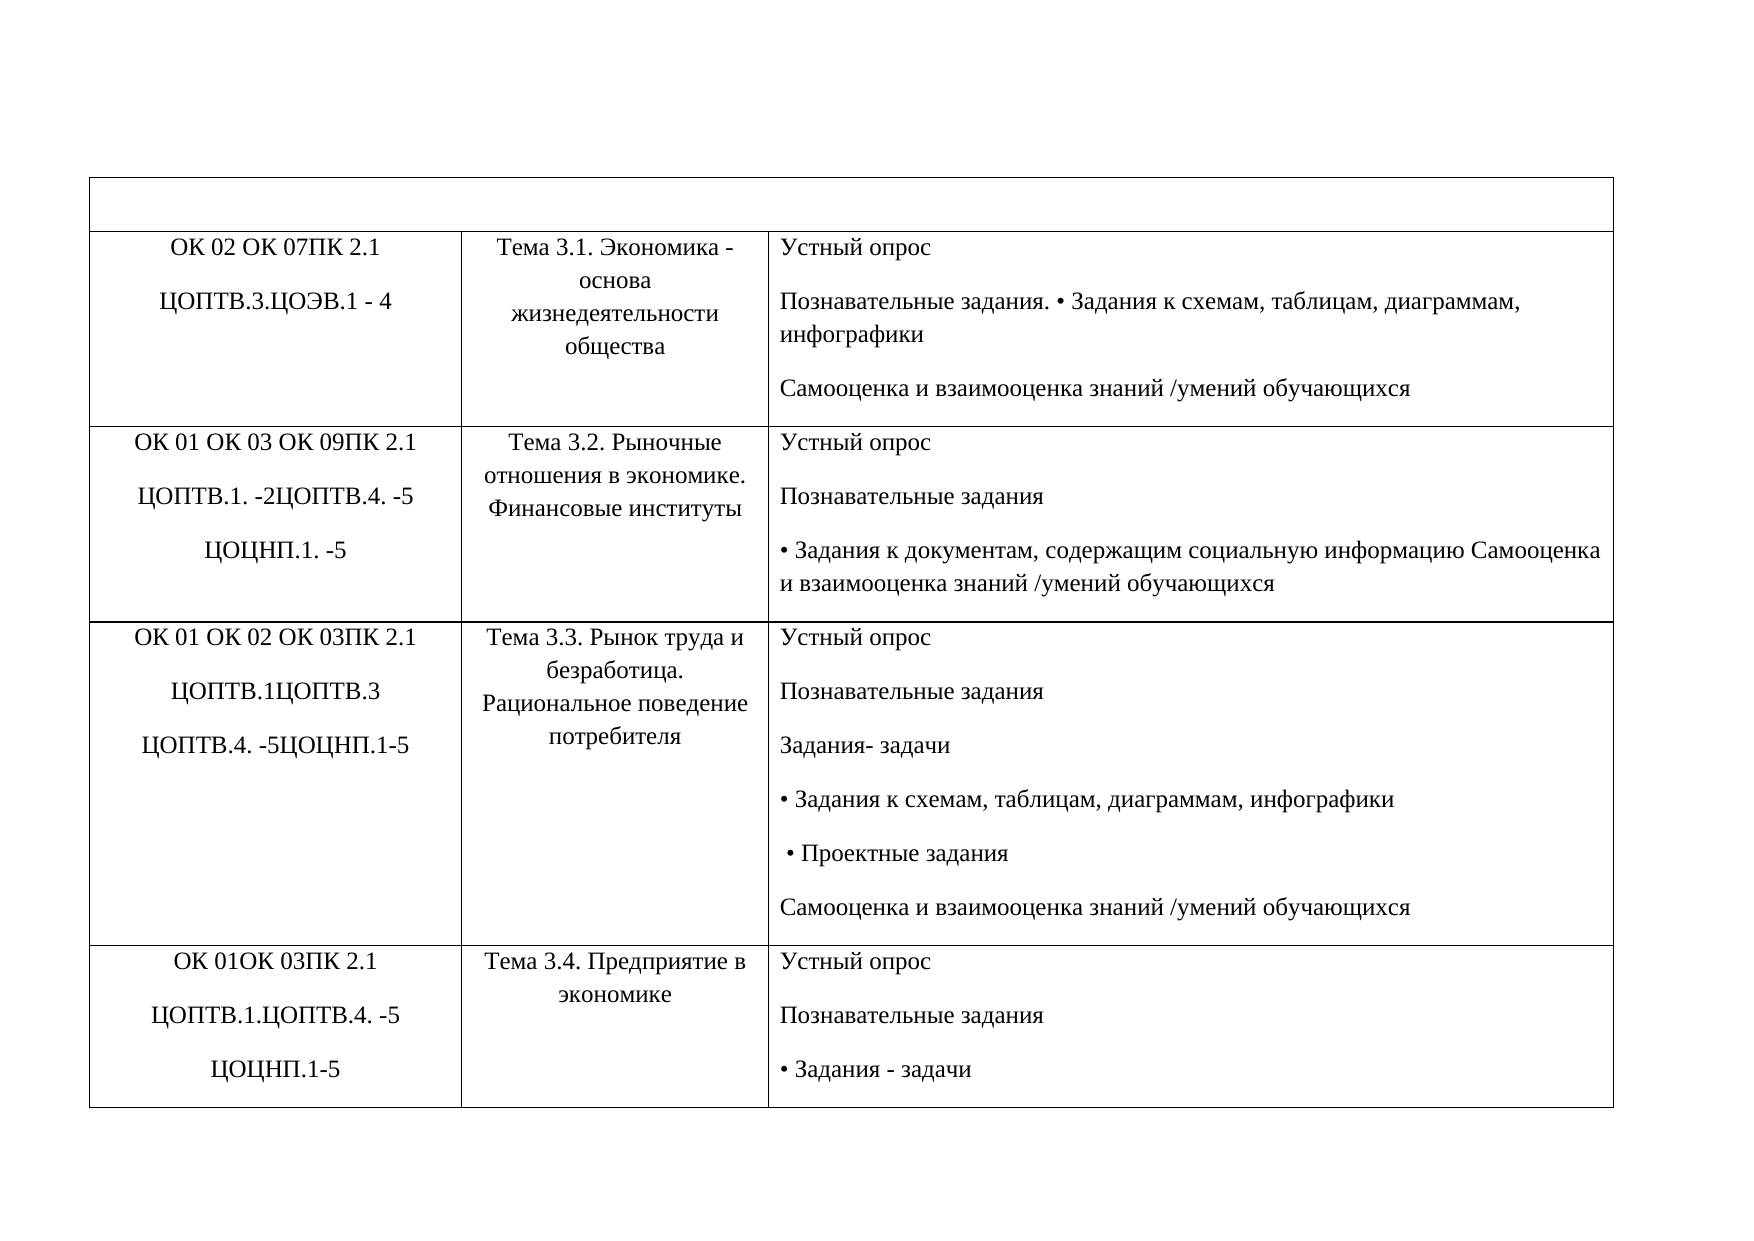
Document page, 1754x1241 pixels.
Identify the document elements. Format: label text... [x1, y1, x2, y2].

table_cell Устный опрос Познавательные задания Задания- задачи • Задания к схемам, таблицам, диаграммам, инфографики • Проектные задания Самооценка и взаимооценка знаний /умений обучающихся [769, 623, 1613, 945]
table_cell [90, 946, 461, 1107]
table_cell Тема 3.2. Рыночные отношения в экономике. Финансовые институты [462, 427, 768, 621]
table_cell Тема 3.1. Экономика - основа жизнедеятельности общества [462, 232, 768, 426]
table_cell ОК 01 ОК 03 ОК 09ПК 2.1 ЦОПТВ.1. -2ЦОПТВ.4. -5 ЦОЦНП.1. -5 [90, 427, 461, 621]
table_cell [90, 178, 1613, 231]
table_cell Тема 3.3. Рынок труда и безработица. Рациональное поведение потребителя [462, 623, 768, 945]
table_cell ОК 01 ОК 02 ОК 03ПК 2.1 ЦОПТВ.1ЦОПТВ.3 ЦОПТВ.4. -5ЦОЦНП.1-5 [90, 623, 461, 945]
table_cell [769, 946, 1613, 1107]
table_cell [462, 946, 768, 1107]
table_cell Устный опрос Познавательные задания. • Задания к схемам, таблицам, диаграммам, инфографики Самооценка и взаимооценка знаний /умений обучающихся [769, 232, 1613, 426]
table_cell ОК 02 ОК 07ПК 2.1 ЦОПТВ.3.ЦОЭВ.1 - 4 [90, 232, 461, 426]
table_cell Устный опрос Познавательные задания • Задания к документам, содержащим социальную информацию Самооценка и взаимооценка знаний /умений обучающихся [769, 427, 1613, 621]
